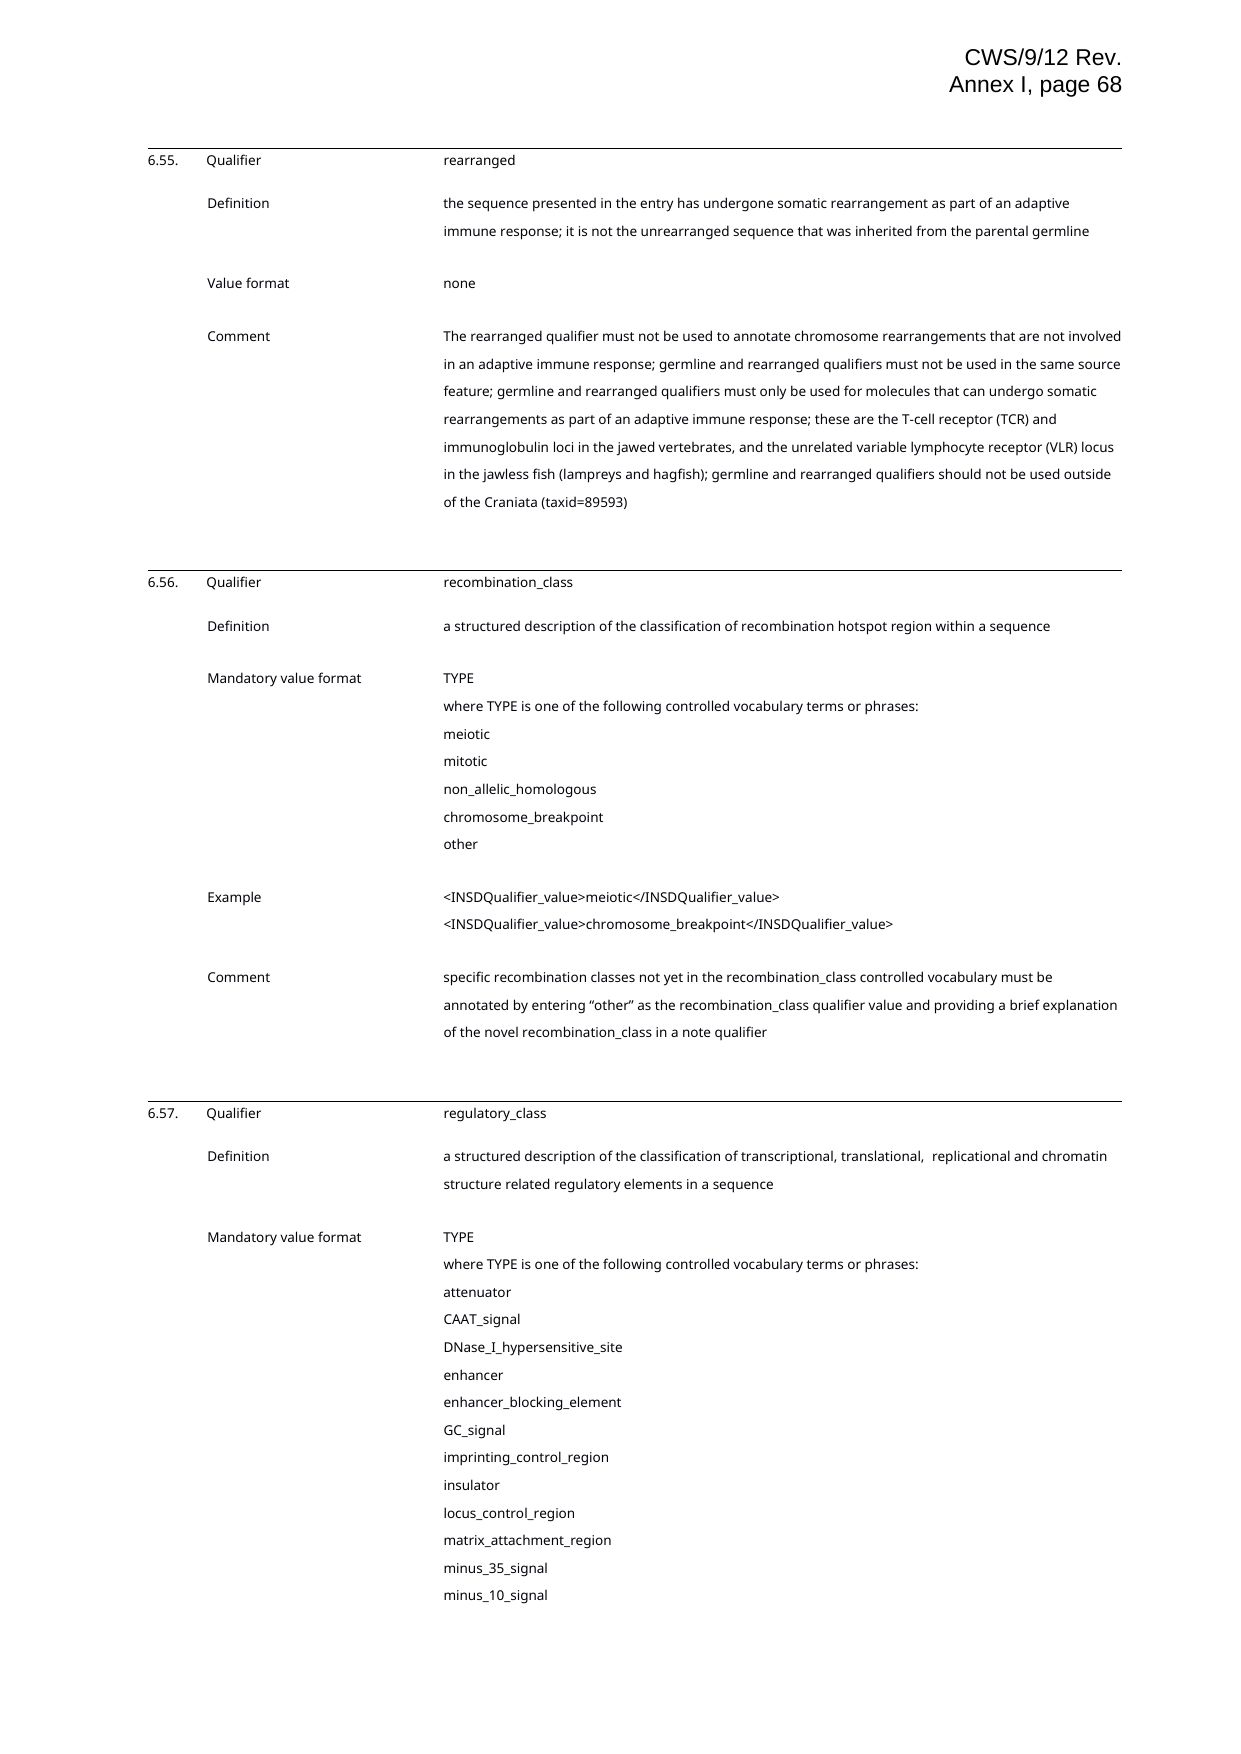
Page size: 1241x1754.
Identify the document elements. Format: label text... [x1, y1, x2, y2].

text insulator [443, 1476, 1122, 1494]
text <INSDQualifier_value>chromosome_breakpoint</INSDQualifier_value> [443, 915, 1122, 934]
text matrix_attachment_region [443, 1531, 1122, 1549]
text Example <INSDQualifier_value>meiotic</INSDQualifier_value> [207, 888, 1122, 906]
text Definition a structured description of the classification of recombination hotspot region within a sequence [207, 617, 1122, 635]
text meiotic [207, 725, 1122, 743]
text non_allelic_homologous [443, 780, 1122, 798]
text Qualifier recombination_class [148, 571, 1122, 592]
text Definition the sequence presented in the entry has undergone somatic rearrangement as part of an adaptive immune response; it is not the unrearranged sequence that was inherited from the parental germline [207, 194, 1122, 240]
text Comment The rearranged qualifier must not be used to annotate chromosome rearrangements that are not involved in an adaptive immune response; germline and rearranged qualifiers must not be used in the same source feature; germline and rearranged qualifiers must only be used for molecules that can undergo somatic rearrangements as part of an adaptive immune response; these are the T-cell receptor (TCR) and immunoglobulin loci in the jawed vertebrates, and the unrelated variable lymphocyte receptor (VLR) locus in the jawless fish (lampreys and hagfish); germline and rearranged qualifiers should not be used outside of the Craniata (taxid=89593) [207, 327, 1122, 511]
text Definition a structured description of the classification of transcriptional, translational, replicational and chromatin structure related regulatory elements in a sequence [207, 1147, 1122, 1193]
text enhancer_blocking_element [443, 1393, 1122, 1412]
text mitotic [443, 752, 1122, 771]
text CAAT_signal [443, 1310, 1122, 1329]
text Mandatory value format TYPE where TYPE is one of the following controlled vocabulary terms or phrases: [207, 1227, 1122, 1273]
text attenuator [148, 1283, 1122, 1301]
text minus_35_signal [443, 1559, 1122, 1577]
text chromosome_breakpoint [443, 807, 1122, 826]
text DNase_I_hypersensitive_site [443, 1338, 1122, 1356]
text minus_10_signal [443, 1586, 1122, 1605]
text imprinting_control_region [443, 1448, 1122, 1467]
text other [443, 835, 1122, 853]
text Mandatory value format TYPE where TYPE is one of the following controlled vocabulary terms or phrases: [207, 669, 1122, 716]
text locus_control_region [443, 1503, 1122, 1522]
text GC_signal [443, 1421, 1122, 1439]
text Comment specific recombination classes not yet in the recombination_class controlled vocabulary must be annotated by entering “other” as the recombination_class qualifier value and providing a brief explanation of the novel recombination_class in a note qualifier [207, 968, 1122, 1042]
text Value format none [207, 274, 1122, 293]
text Qualifier regulatory_class [148, 1102, 1122, 1122]
text Qualifier rearranged [148, 149, 1122, 169]
text enhancer [443, 1366, 1122, 1384]
